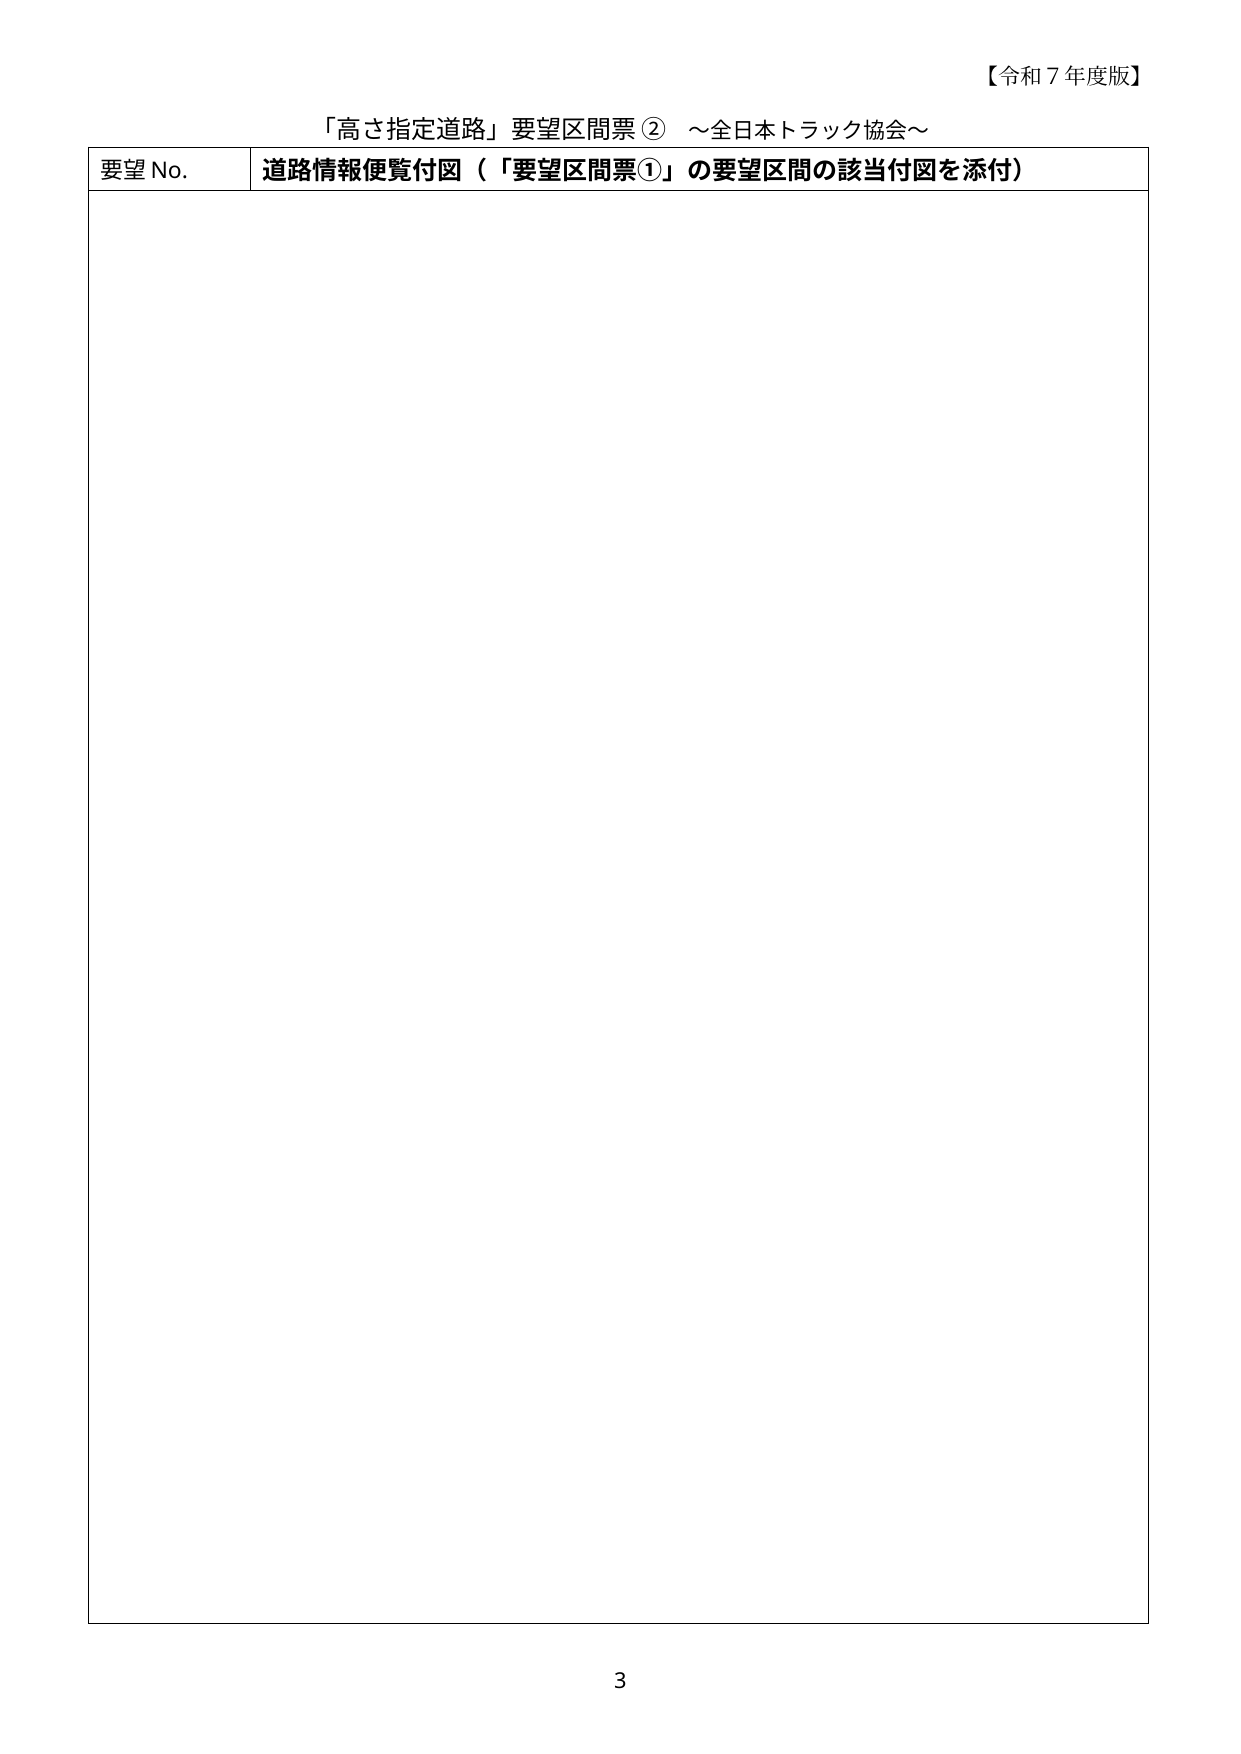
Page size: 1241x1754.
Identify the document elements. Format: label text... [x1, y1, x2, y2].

table_header 道路情報便覧付図（「要望区間票①」の要望区間の該当付図を添付） [251, 148, 1148, 190]
text 「高さ指定道路」要望区間票 ② ～全日本トラック協会～ [89, 109, 1152, 147]
table_header 要望No. [89, 148, 250, 190]
table_cell [89, 191, 1148, 1622]
